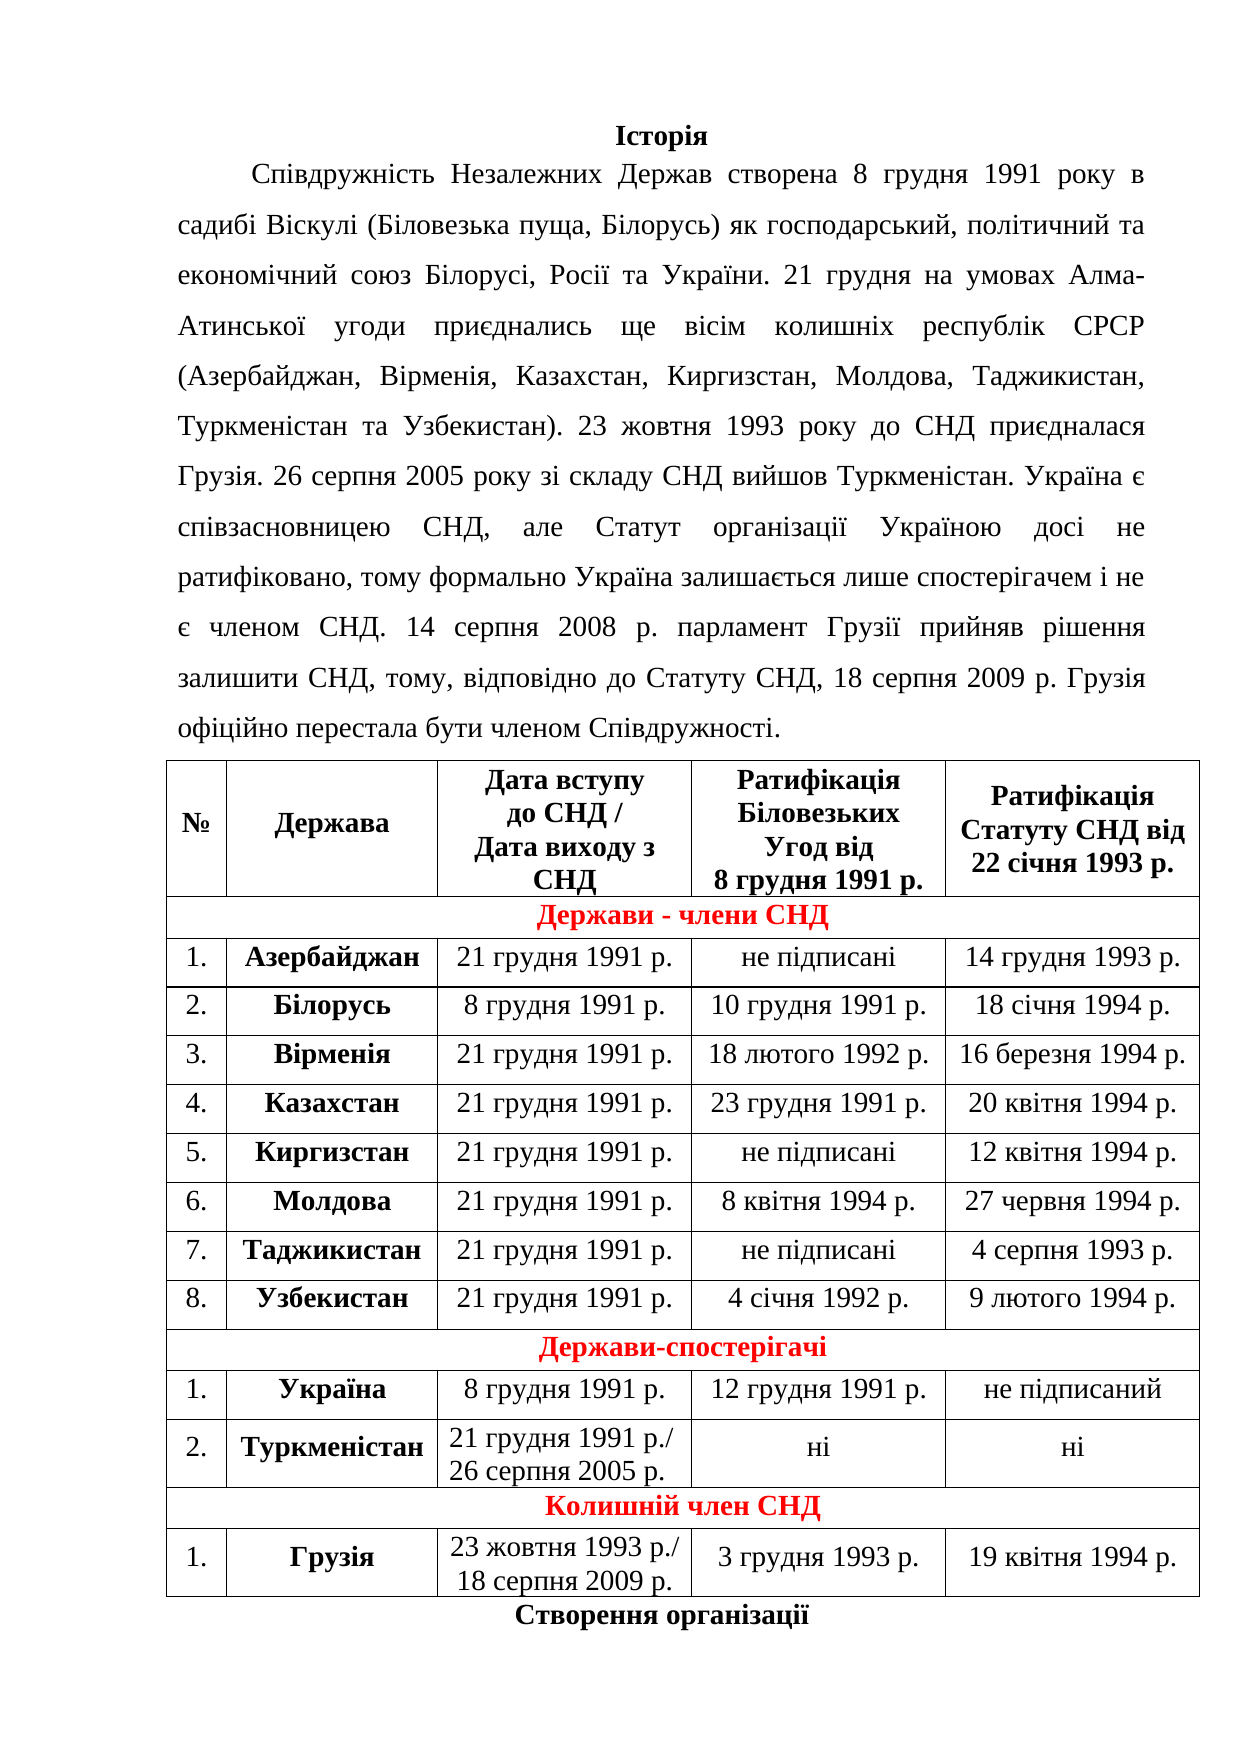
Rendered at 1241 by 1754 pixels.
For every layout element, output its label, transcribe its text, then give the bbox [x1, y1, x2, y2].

table_cell 4. [167, 1085, 226, 1133]
table_cell 18 січня 1994 р. [946, 988, 1199, 1035]
text Створення організації [177, 1597, 1146, 1631]
table_cell не підписані [692, 1134, 945, 1182]
table_cell 21 грудня 1991 р. [438, 939, 691, 986]
table_cell 5. [167, 1134, 226, 1182]
table_header Ратифікація Статуту СНД від 22 січня 1993 р. [946, 761, 1199, 896]
table_cell Білорусь [227, 988, 437, 1035]
table_cell Держави-спостерігачі [167, 1330, 1199, 1370]
table_cell 4 серпня 1993 р. [946, 1232, 1199, 1279]
table_cell не підписані [692, 1232, 945, 1279]
table_cell 21 грудня 1991 р. [438, 1281, 691, 1328]
text Історія [177, 118, 1146, 152]
table_cell 20 квітня 1994 р. [946, 1085, 1199, 1133]
table_cell 21 грудня 1991 р. [438, 1183, 691, 1231]
table_cell 1. [167, 1529, 226, 1596]
table_cell Вірменія [227, 1036, 437, 1084]
table_cell 21 грудня 1991 р. [438, 1036, 691, 1084]
table_cell 21 грудня 1991 р. [438, 1232, 691, 1279]
table_cell 21 грудня 1991 р. [438, 1134, 691, 1182]
table_cell 10 грудня 1991 р. [692, 988, 945, 1035]
table_cell 2. [167, 988, 226, 1035]
table_cell 16 березня 1994 р. [946, 1036, 1199, 1084]
table_cell Казахстан [227, 1085, 437, 1133]
table_cell 23 грудня 1991 р. [692, 1085, 945, 1133]
table_cell 6. [167, 1183, 226, 1231]
table_cell 8 грудня 1991 р. [438, 988, 691, 1035]
text Співдружність Незалежних Держав створена 8 грудня 1991 року в садибі Віскулі (Біловезька пуща, Білорусь) як господарський, політичний та економічний союз Білорусі, Росії та України. 21 грудня на умовах Алма-Атинської угоди приєднались ще вісім колишніх республік СРСР (Азербайджан, Вірменія, Казахстан, Киргизстан, Молдова, Таджикистан, Туркменістан та Узбекистан). 23 жовтня 1993 року до СНД приєдналася Грузія. 26 серпня 2005 року зі складу СНД вийшов Туркменістан. Україна є співзасновницею СНД, але Статут організації Україною досі не ратифіковано, тому формально Україна залишається лише спостерігачем і не є членом СНД. 14 серпня 2008 р. парламент Грузії прийняв рішення залишити СНД, тому, відповідно до Статуту СНД, 18 серпня 2009 р. Грузія офіційно перестала бути членом Співдружності. [177, 157, 1146, 744]
table_cell 21 грудня 1991 р. [438, 1085, 691, 1133]
table_cell Грузія [227, 1529, 437, 1596]
table_cell 9 лютого 1994 р. [946, 1281, 1199, 1328]
table_header № [167, 761, 226, 896]
table_cell 19 квітня 1994 р. [946, 1529, 1199, 1596]
table_cell 12 грудня 1991 р. [692, 1371, 945, 1419]
table_cell Киргизстан [227, 1134, 437, 1182]
table_cell Молдова [227, 1183, 437, 1231]
table_cell Туркменістан [227, 1420, 437, 1487]
table_cell 27 червня 1994 р. [946, 1183, 1199, 1231]
table_cell Азербайджан [227, 939, 437, 986]
table_cell 7. [167, 1232, 226, 1279]
table_cell 21 грудня 1991 р./ 26 серпня 2005 р. [438, 1420, 691, 1487]
table_cell 4 січня 1992 р. [692, 1281, 945, 1328]
table_cell 3. [167, 1036, 226, 1084]
table_cell 8 квітня 1994 р. [692, 1183, 945, 1231]
table_header Ратифікація Біловезьких Угод від 8 грудня 1991 р. [692, 761, 945, 896]
table_header Дата вступу до СНД / Дата виходу з СНД [438, 761, 691, 896]
table_cell не підписаний [946, 1371, 1199, 1419]
table_cell 18 лютого 1992 р. [692, 1036, 945, 1084]
table_cell 23 жовтня 1993 р./ 18 серпня 2009 р. [438, 1529, 691, 1596]
table_cell 3 грудня 1993 р. [692, 1529, 945, 1596]
table_cell ні [946, 1420, 1199, 1487]
table_header Держава [227, 761, 437, 896]
table_cell Колишній член СНД [167, 1488, 1199, 1528]
table_cell 1. [167, 1371, 226, 1419]
table_cell ні [692, 1420, 945, 1487]
table_cell 2. [167, 1420, 226, 1487]
table_cell 8. [167, 1281, 226, 1328]
table_cell Держави - члени СНД [167, 897, 1199, 938]
table_cell Таджикистан [227, 1232, 437, 1279]
table_cell Україна [227, 1371, 437, 1419]
table_cell не підписані [692, 939, 945, 986]
table_cell 12 квітня 1994 р. [946, 1134, 1199, 1182]
table_cell 14 грудня 1993 р. [946, 939, 1199, 986]
table_cell Узбекистан [227, 1281, 437, 1328]
table_cell 1. [167, 939, 226, 986]
table_cell 8 грудня 1991 р. [438, 1371, 691, 1419]
